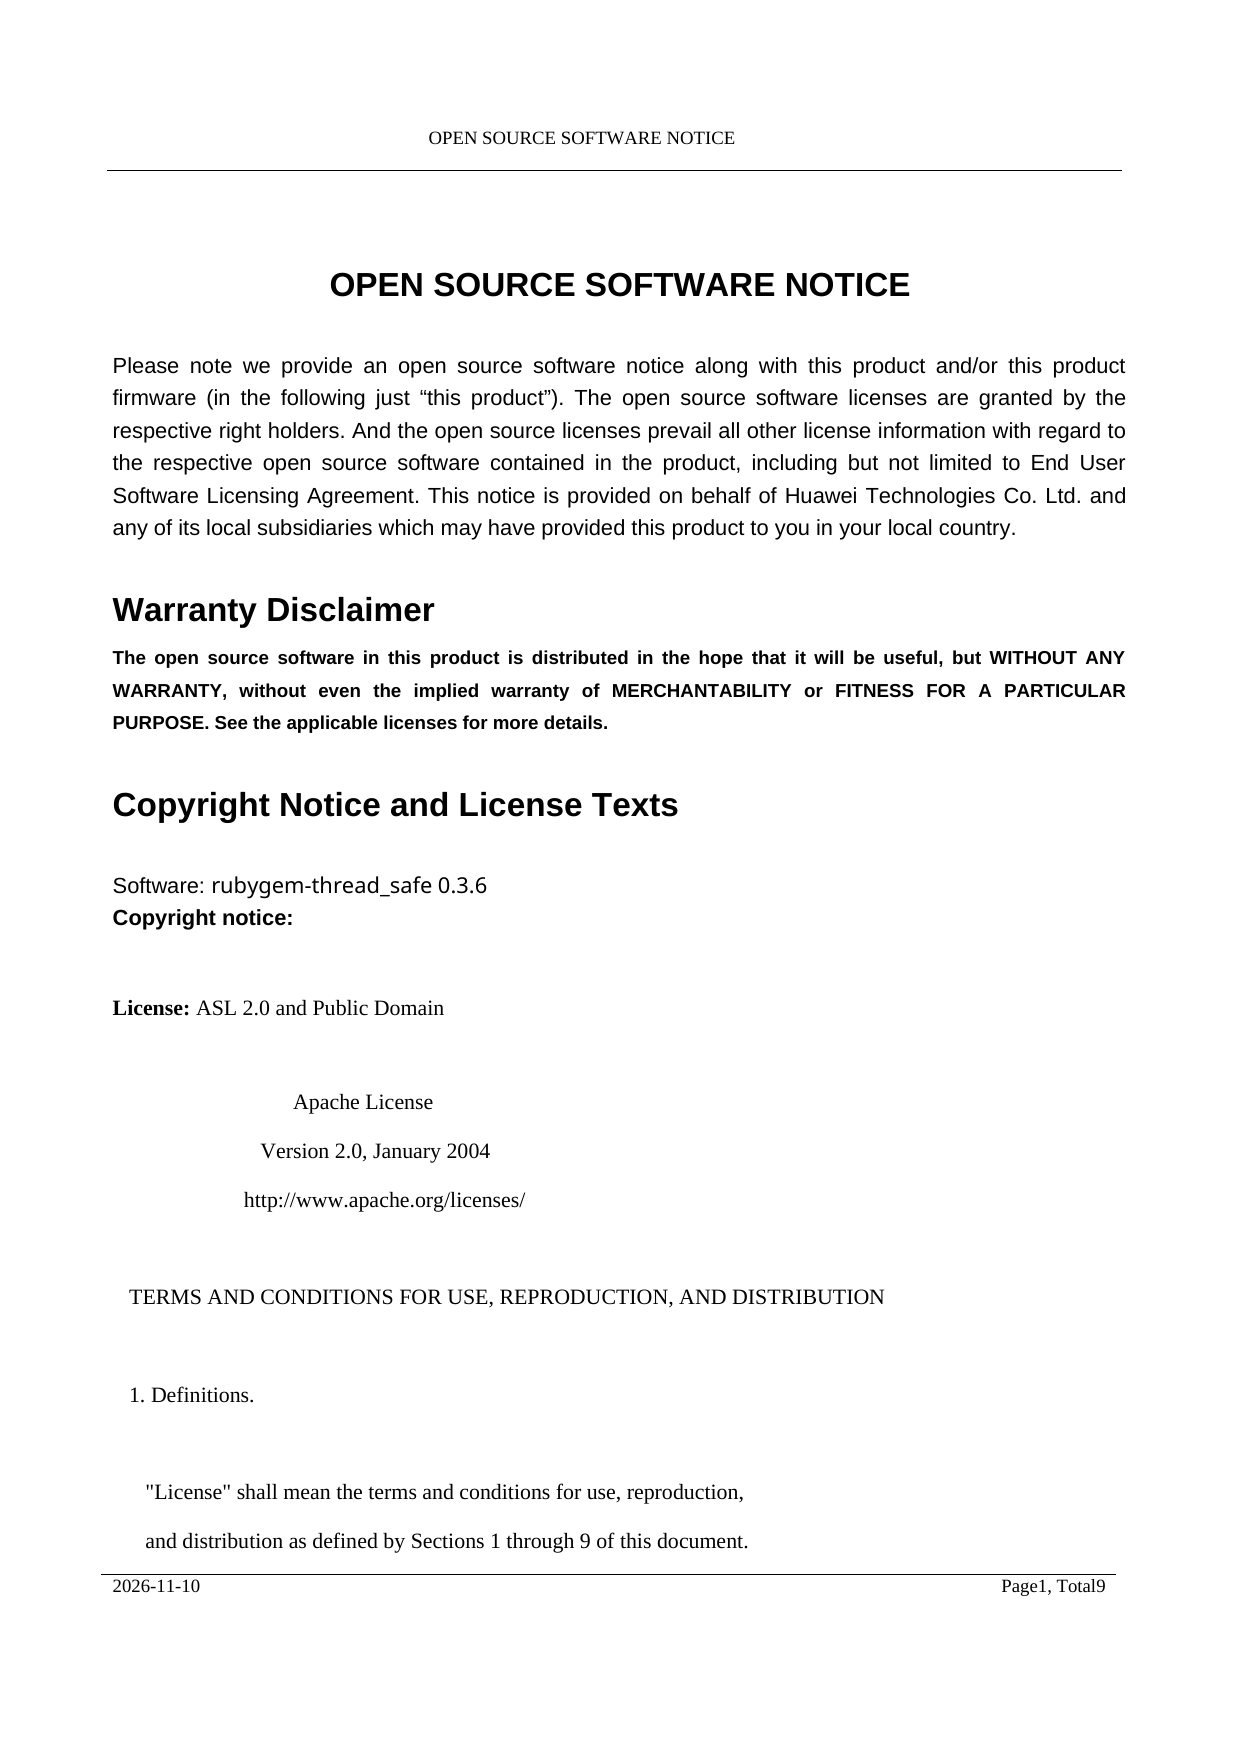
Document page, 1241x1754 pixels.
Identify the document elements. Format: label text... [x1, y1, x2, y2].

text Copyright Notice and License Texts [112, 771, 1128, 836]
text Software: rubygem-thread_safe 0.3.6 [112, 869, 1128, 901]
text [112, 1037, 1128, 1557]
text License: ASL 2.0 and Public Domain [112, 992, 1128, 1024]
text The open source software in this product is distributed in the hope that it will be useful, but WITHOUT ANY WARRANTY, without even the implied warranty of MERCHANTABILITY or FITNESS FOR A PARTICULAR PURPOSE. See the applicable licenses for more details. [112, 641, 1128, 739]
text Warranty Disclaimer [112, 576, 1128, 641]
text Copyright notice: [112, 901, 1128, 934]
text Please note we provide an open source software notice along with this product and/or this product firmware (in the following just “this product”). The open source software licenses are granted by the respective right holders. And the open source licenses prevail all other license information with regard to the respective open source software contained in the product, including but not limited to End User Software Licensing Agreement. This notice is provided on behalf of Huawei Technologies Co. Ltd. and any of its local subsidiaries which may have provided this product to you in your local country. [112, 349, 1128, 544]
text OPEN SOURCE SOFTWARE NOTICE [112, 251, 1128, 316]
